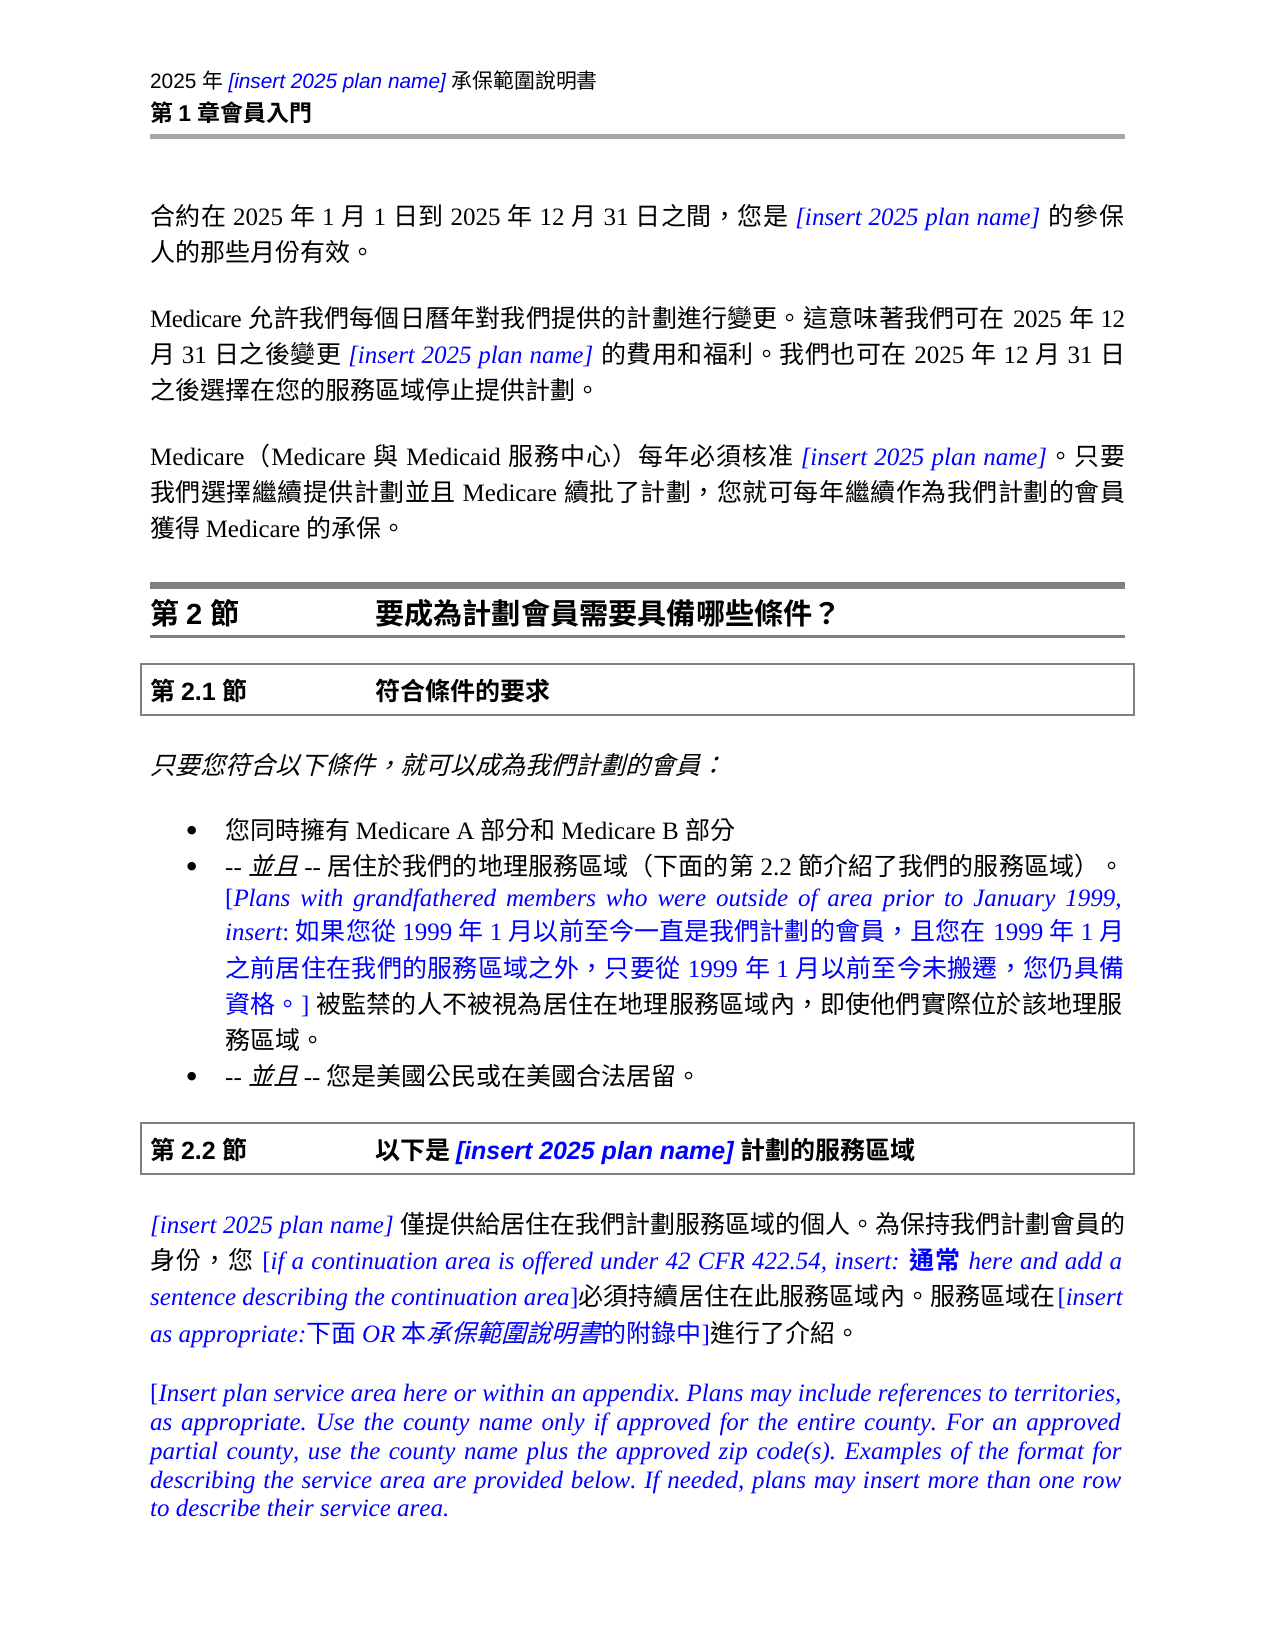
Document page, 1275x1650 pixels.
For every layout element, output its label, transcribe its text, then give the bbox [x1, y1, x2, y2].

text 合約在 2025 年 1 月 1 日到 2025 年 12 月 31 日之間，您是 [insert 2025 plan name] 的參保人的那些月份有效。 [150, 196, 1125, 269]
list 您同時擁有 Medicare A 部分和 Medicare B 部分 [187, 811, 1125, 847]
subtitle 第 2.1 節 符合條件的要求 [142, 665, 1133, 714]
text 只要您符合以下條件，就可以成為我們計劃的會員： [150, 745, 1125, 781]
subtitle 第 2 節 要成為計劃會員需要具備哪些條件？ [150, 589, 1125, 635]
text [insert 2025 plan name] 僅提供給居住在我們計劃服務區域的個人。為保持我們計劃會員的身份，您 [if a continuation area is offered under 42 CFR 422.54, insert: 通常 here and add a sentence describing the continuation area]必須持續居住在此服務區域內。服務區域在[insert as appropriate:下面 OR 本承保範圍說明書的附錄中]進行了介紹。 [150, 1225, 1125, 1370]
text Medicare（Medicare 與 Medicaid 服務中心）每年必須核准 [insert 2025 plan name]。只要我們選擇繼續提供計劃並且 Medicare 續批了計劃，您就可每年繼續作為我們計劃的會員獲得 Medicare 的承保。 [150, 436, 1125, 545]
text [150, 1399, 1125, 1486]
list -- 並且 -- 居住於我們的地理服務區域（下面的第 2.2 節介紹了我們的服務區域）。[Plans with grandfathered members who were outside of area prior to January 1999, insert: 如果您從 1999 年 1 月以前至今一直是我們計劃的會員，且您在 1999 年 1 月之前居住在我們的服務區域之外，只要從 1999 年 1 月以前至今未搬遷，您仍具備資格。] 被監禁的人不被視為居住在地理服務區域內，即使他們實際位於該地理服務區域。 [187, 859, 1125, 1069]
text Medicare 允許我們每個日曆年對我們提供的計劃進行變更。這意味著我們可在 2025 年 12 月 31 日之後變更 [insert 2025 plan name] 的費用和福利。我們也可在 2025 年 12 月 31 日之後選擇在您的服務區域停止提供計劃。 [150, 298, 1125, 407]
subtitle 第 2.2 節 以下是 [insert 2025 plan name] 計劃的服務區域 [142, 1145, 1133, 1194]
list -- 並且 -- 您是美國公民或在美國合法居留。 [187, 1082, 1125, 1118]
